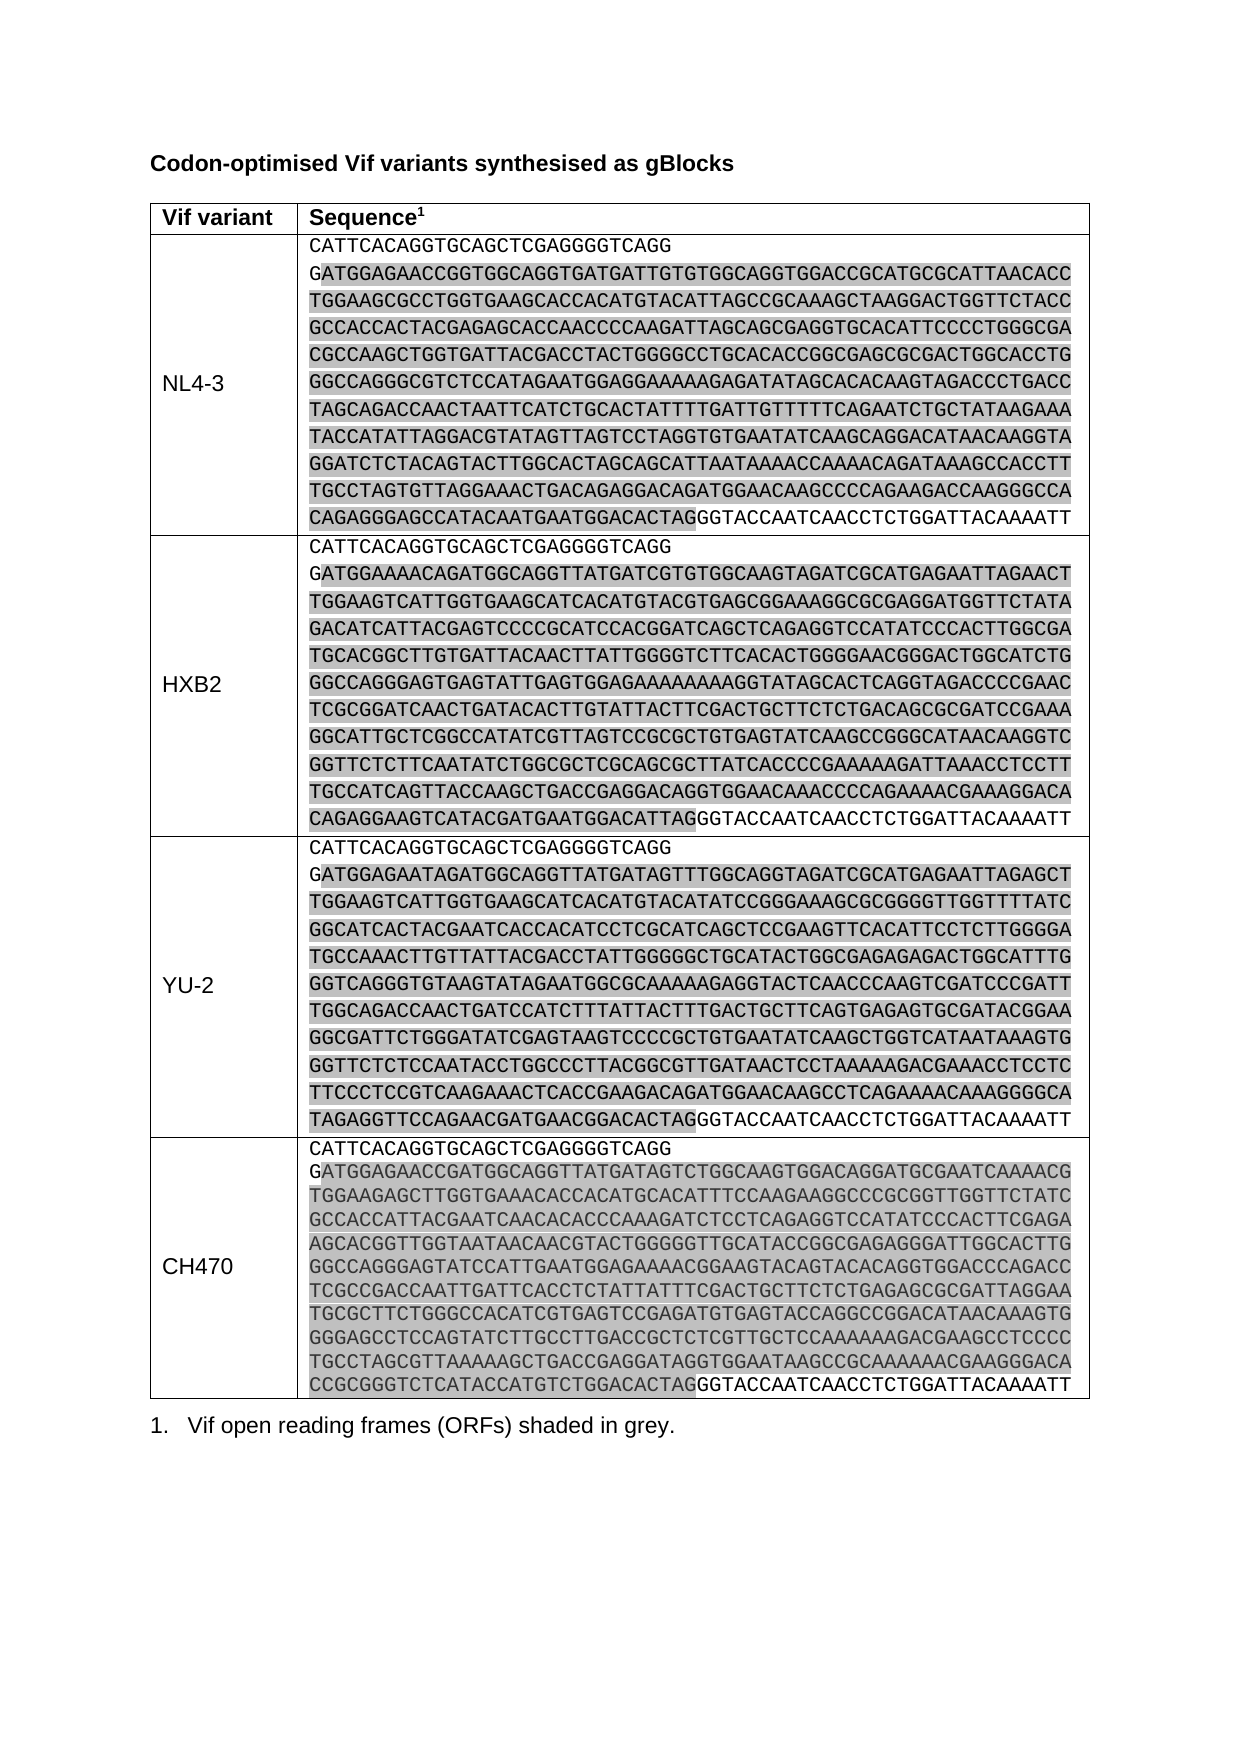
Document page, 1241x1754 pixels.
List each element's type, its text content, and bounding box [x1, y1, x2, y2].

table_cell HXB2 [151, 536, 297, 836]
table_cell YU-2 [151, 837, 297, 1137]
table_header Vif variant [151, 204, 297, 234]
table_cell cattcacaggtgcagctcgaggggtcagggATGGAAAACAGATGGCAGGTTATGATCGTGTGGCAAGTAGATCGCATGAGAATTAGAACTTGGAAGTCATTGGTGAAGCATCACATGTACGTGAGCGGAAAGGCGCGAGGATGGTTCTATAGACATCATTACGAGTCCCCGCATCCACGGATCAGCTCAGAGGTCCATATCCCACTTGGCGATGCACGGCTTGTGATTACAACTTATTGGGGTCTTCACACTGGGGAACGGGACTGGCATCTGGGCCAGGGAGTGAGTATTGAGTGGAGAAAAAAAAGGTATAGCACTCAGGTAGACCCCGAACTCGCGGATCAACTGATACACTTGTATTACTTCGACTGCTTCTCTGACAGCGCGATCCGAAAGGCATTGCTCGGCCATATCGTTAGTCCGCGCTGTGAGTATCAAGCCGGGCATAACAAGGTCGGTTCTCTTCAATATCTGGCGCTCGCAGCGCTTATCACCCCGAAAAAGATTAAACCTCCTTTGCCATCAGTTACCAAGCTGACCGAGGACAGGTGGAACAAACCCCAGAAAACGAAAGGACACAGAGGAAGTCATACGATGAATGGACATTAGggtaccaatcaacctctggattacaaaatt [298, 536, 1089, 836]
table_header Sequence1 [298, 204, 1089, 234]
table_cell CH470 [151, 1138, 297, 1398]
table_cell cattcacaggtgcagctcgaggggtcagggATGGAGAACCGGTGGCAGGTGATGATTGTGTGGCAGGTGGACCGCATGCGCATTAACACCTGGAAGCGCCTGGTGAAGCACCACATGTACATTAGCCGCAAAGCTAAGGACTGGTTCTACCGCCACCACTACGAGAGCACCAACCCCAAGATTAGCAGCGAGGTGCACATTCCCCTGGGCGACGCCAAGCTGGTGATTACGACCTACTGGGGCCTGCACACCGGCGAGCGCGACTGGCACCTGGGCCAGGGCGTCTCCATAGAATGGAGGAAAAAGAGATATAGCACACAAGTAGACCCTGACCTAGCAGACCAACTAATTCATCTGCACTATTTTGATTGTTTTTCAGAATCTGCTATAAGAAATACCATATTAGGACGTATAGTTAGTCCTAGGTGTGAATATCAAGCAGGACATAACAAGGTAGGATCTCTACAGTACTTGGCACTAGCAGCATTAATAAAACCAAAACAGATAAAGCCACCTTTGCCTAGTGTTAGGAAACTGACAGAGGACAGATGGAACAAGCCCCAGAAGACCAAGGGCCACAGAGGGAGCCATACAATGAATGGACACTAGggtaccaatcaacctctggattacaaaatt [298, 235, 1089, 535]
table_cell cattcacaggtgcagctcgaggggtcagggATGGAGAACCGATGGCAGGTTATGATAGTCTGGCAAGTGGACAGGATGCGAATCAAAACGTGGAAGAGCTTGGTGAAACACCACATGCACATTTCCAAGAAGGCCCGCGGTTGGTTCTATCGCCACCATTACGAATCAACACACCCAAAGATCTCCTCAGAGGTCCATATCCCACTTCGAGAAGCACGGTTGGTAATAACAACGTACTGGGGGTTGCATACCGGCGAGAGGGATTGGCACTTGGGCCAGGGAGTATCCATTGAATGGAGAAAACGGAAGTACAGTACACAGGTGGACCCAGACCTCGCCGACCAATTGATTCACCTCTATTATTTCGACTGCTTCTCTGAGAGCGCGATTAGGAATGCGCTTCTGGGCCACATCGTGAGTCCGAGATGTGAGTACCAGGCCGGACATAACAAAGTGGGGAGCCTCCAGTATCTTGCCTTGACCGCTCTCGTTGCTCCAAAAAAGACGAAGCCTCCCCTGCCTAGCGTTAAAAAGCTGACCGAGGATAGGTGGAATAAGCCGCAAAAAACGAAGGGACACCGCGGGTCTCATACCATGTCTGGACACTAGggtaccaatcaacctctggattacaaaatt [298, 1138, 1089, 1398]
table_cell cattcacaggtgcagctcgaggggtcagggATGGAGAATAGATGGCAGGTTATGATAGTTTGGCAGGTAGATCGCATGAGAATTAGAGCTTGGAAGTCATTGGTGAAGCATCACATGTACATATCCGGGAAAGCGCGGGGTTGGTTTTATCGGCATCACTACGAATCACCACATCCTCGCATCAGCTCCGAAGTTCACATTCCTCTTGGGGATGCCAAACTTGTTATTACGACCTATTGGGGGCTGCATACTGGCGAGAGAGACTGGCATTTGGGTCAGGGTGTAAGTATAGAATGGCGCAAAAAGAGGTACTCAACCCAAGTCGATCCCGATTTGGCAGACCAACTGATCCATCTTTATTACTTTGACTGCTTCAGTGAGAGTGCGATACGGAAGGCGATTCTGGGATATCGAGTAAGTCCCCGCTGTGAATATCAAGCTGGTCATAATAAAGTGGGTTCTCTCCAATACCTGGCCCTTACGGCGTTGATAACTCCTAAAAAGACGAAACCTCCTCTTCCCTCCGTCAAGAAACTCACCGAAGACAGATGGAACAAGCCTCAGAAAACAAAGGGGCATAGAGGTTCCAGAACGATGAACGGACACTAGggtaccaatcaacctctggattacaaaatt [298, 837, 1089, 1137]
text Codon-optimised Vif variants synthesised as gBlocks [150, 150, 1090, 176]
list Vif open reading frames (ORFs) shaded in grey. [150, 1412, 1090, 1438]
table_cell NL4-3 [151, 235, 297, 535]
